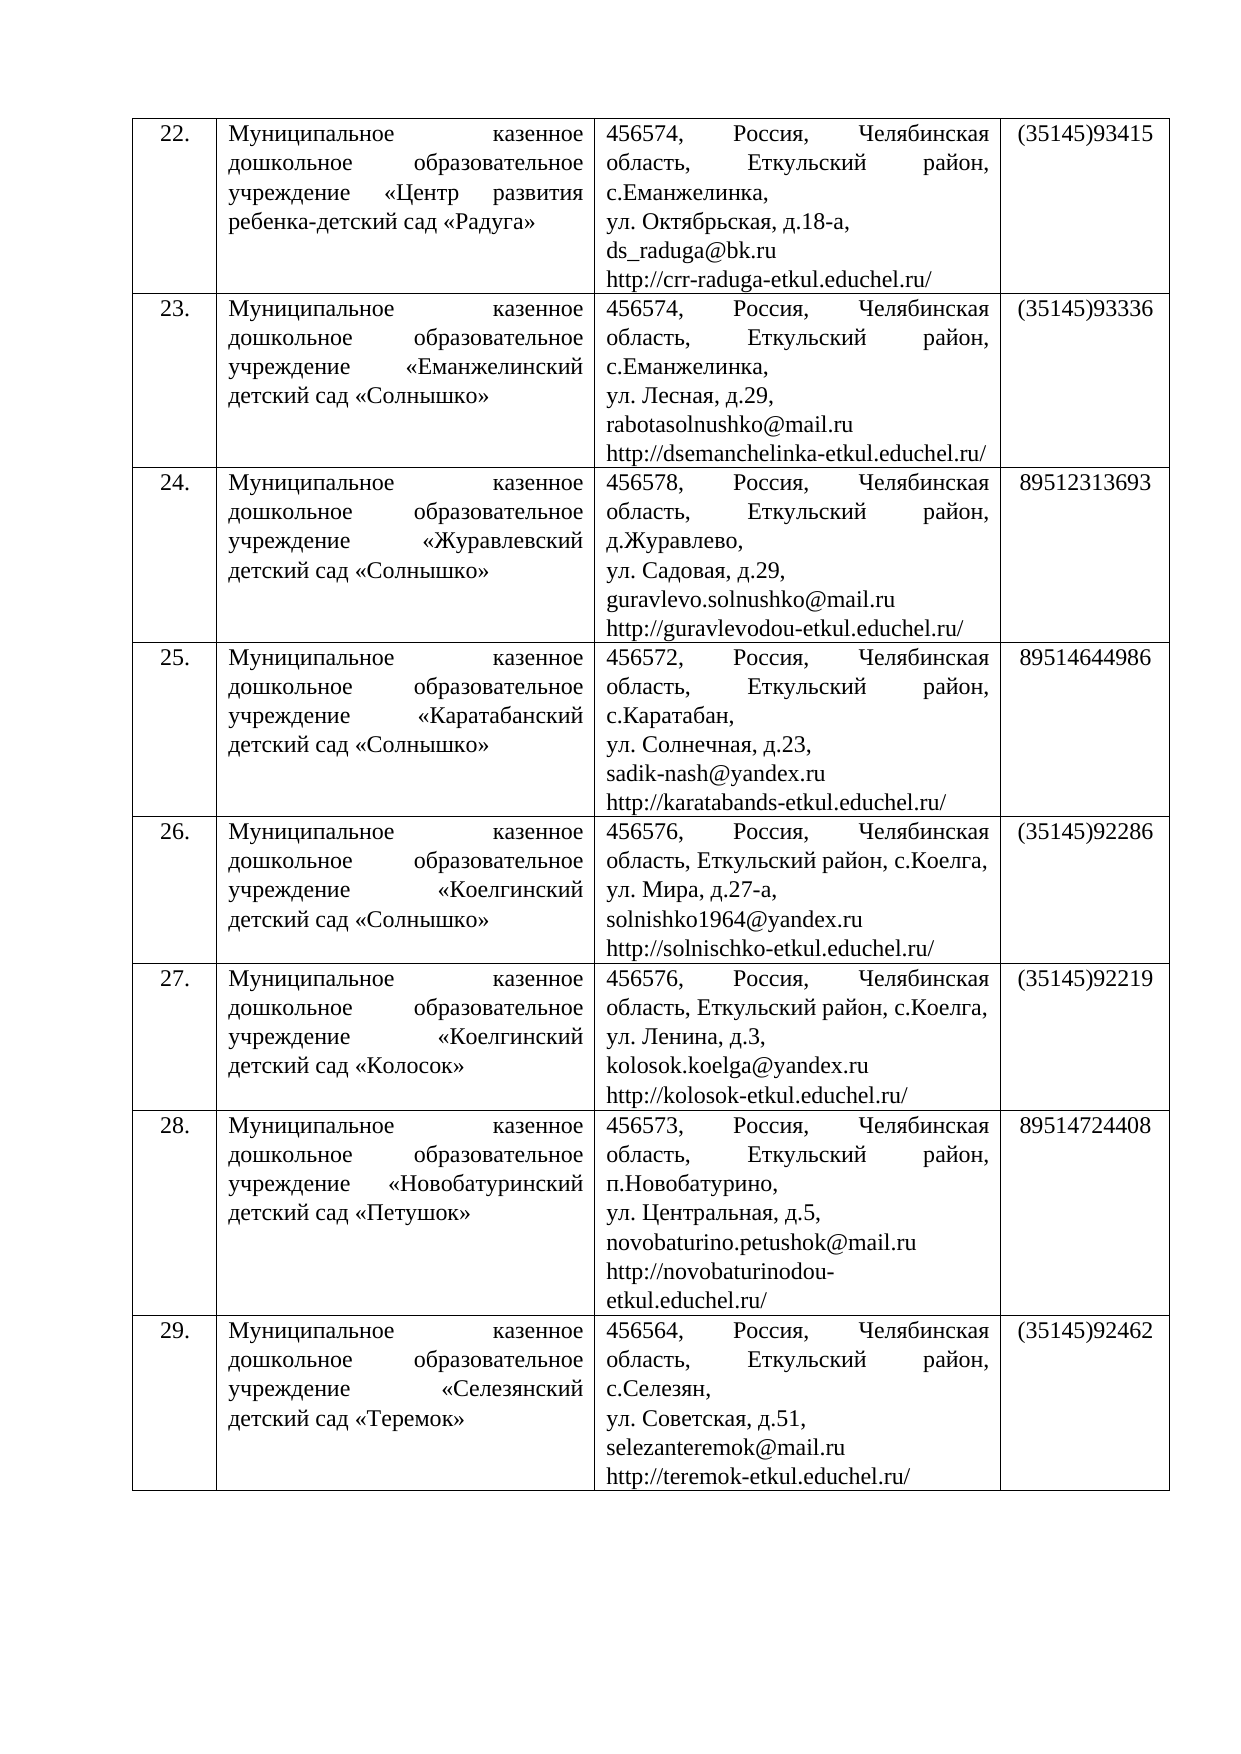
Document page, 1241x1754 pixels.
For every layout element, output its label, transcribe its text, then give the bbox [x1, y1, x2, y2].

table_cell 456574, Россия, Челябинская область, Еткульский район, с.Еманжелинка, ул. Октябрьская, д.18-а, ds_raduga@bk.ru http://crr-raduga-etkul.educhel.ru/ [595, 119, 1000, 293]
table_cell (35145)93336 [1001, 294, 1169, 467]
table_cell Муниципальное казенное дошкольное образовательное учреждение «Коелгинский детский сад «Солнышко» [217, 817, 594, 963]
table_cell 89514724408 [1001, 1111, 1169, 1315]
table_cell 456576, Россия, Челябинская область, Еткульский район, с.Коелга, ул. Мира, д.27-а, solnishko1964@yandex.ru http://solnischko-etkul.educhel.ru/ [595, 817, 1000, 963]
table_cell 27. [133, 964, 216, 1110]
table_cell 23. [133, 294, 216, 467]
table_cell Муниципальное казенное дошкольное образовательное учреждение «Коелгинский детский сад «Колосок» [217, 964, 594, 1110]
table_cell 456564, Россия, Челябинская область, Еткульский район, с.Селезян, ул. Советская, д.51, selezanteremok@mail.ru http://teremok-etkul.educhel.ru/ [595, 1316, 1000, 1489]
table_cell (35145)93415 [1001, 119, 1169, 293]
table_cell 26. [133, 817, 216, 963]
table_cell 24. [133, 468, 216, 642]
table_cell 456572, Россия, Челябинская область, Еткульский район, с.Каратабан, ул. Солнечная, д.23, sadik-nash@yandex.ru http://karatabands-etkul.educhel.ru/ [595, 643, 1000, 816]
table_cell Муниципальное казенное дошкольное образовательное учреждение «Новобатуринский детский сад «Петушок» [217, 1111, 594, 1315]
table_cell (35145)92219 [1001, 964, 1169, 1110]
table_cell Муниципальное казенное дошкольное образовательное учреждение «Центр развития ребенка-детский сад «Радуга» [217, 119, 594, 293]
table_cell (35145)92462 [1001, 1316, 1169, 1489]
table_cell 456573, Россия, Челябинская область, Еткульский район, п.Новобатурино, ул. Центральная, д.5, novobaturino.petushok@mail.ru http://novobaturinodou-etkul.educhel.ru/ [595, 1111, 1000, 1315]
table_cell Муниципальное казенное дошкольное образовательное учреждение «Еманжелинский детский сад «Солнышко» [217, 294, 594, 467]
table_cell 456574, Россия, Челябинская область, Еткульский район, с.Еманжелинка, ул. Лесная, д.29, rabotasolnushko@mail.ru http://dsemanchelinka-etkul.educhel.ru/ [595, 294, 1000, 467]
table_cell 456576, Россия, Челябинская область, Еткульский район, с.Коелга, ул. Ленина, д.3, kolosok.koelga@yandex.ru http://kolosok-etkul.educhel.ru/ [595, 964, 1000, 1110]
table_cell 89514644986 [1001, 643, 1169, 816]
table_cell 25. [133, 643, 216, 816]
table_cell 89512313693 [1001, 468, 1169, 642]
table_cell (35145)92286 [1001, 817, 1169, 963]
table_cell Муниципальное казенное дошкольное образовательное учреждение «Журавлевский детский сад «Солнышко» [217, 468, 594, 642]
table_cell Муниципальное казенное дошкольное образовательное учреждение «Каратабанский детский сад «Солнышко» [217, 643, 594, 816]
table_cell Муниципальное казенное дошкольное образовательное учреждение «Селезянский детский сад «Теремок» [217, 1316, 594, 1489]
table_cell 29. [133, 1316, 216, 1489]
table_cell 22. [133, 119, 216, 293]
table_cell 28. [133, 1111, 216, 1315]
table_cell 456578, Россия, Челябинская область, Еткульский район, д.Журавлево, ул. Садовая, д.29, guravlevo.solnushko@mail.ru http://guravlevodou-etkul.educhel.ru/ [595, 468, 1000, 642]
